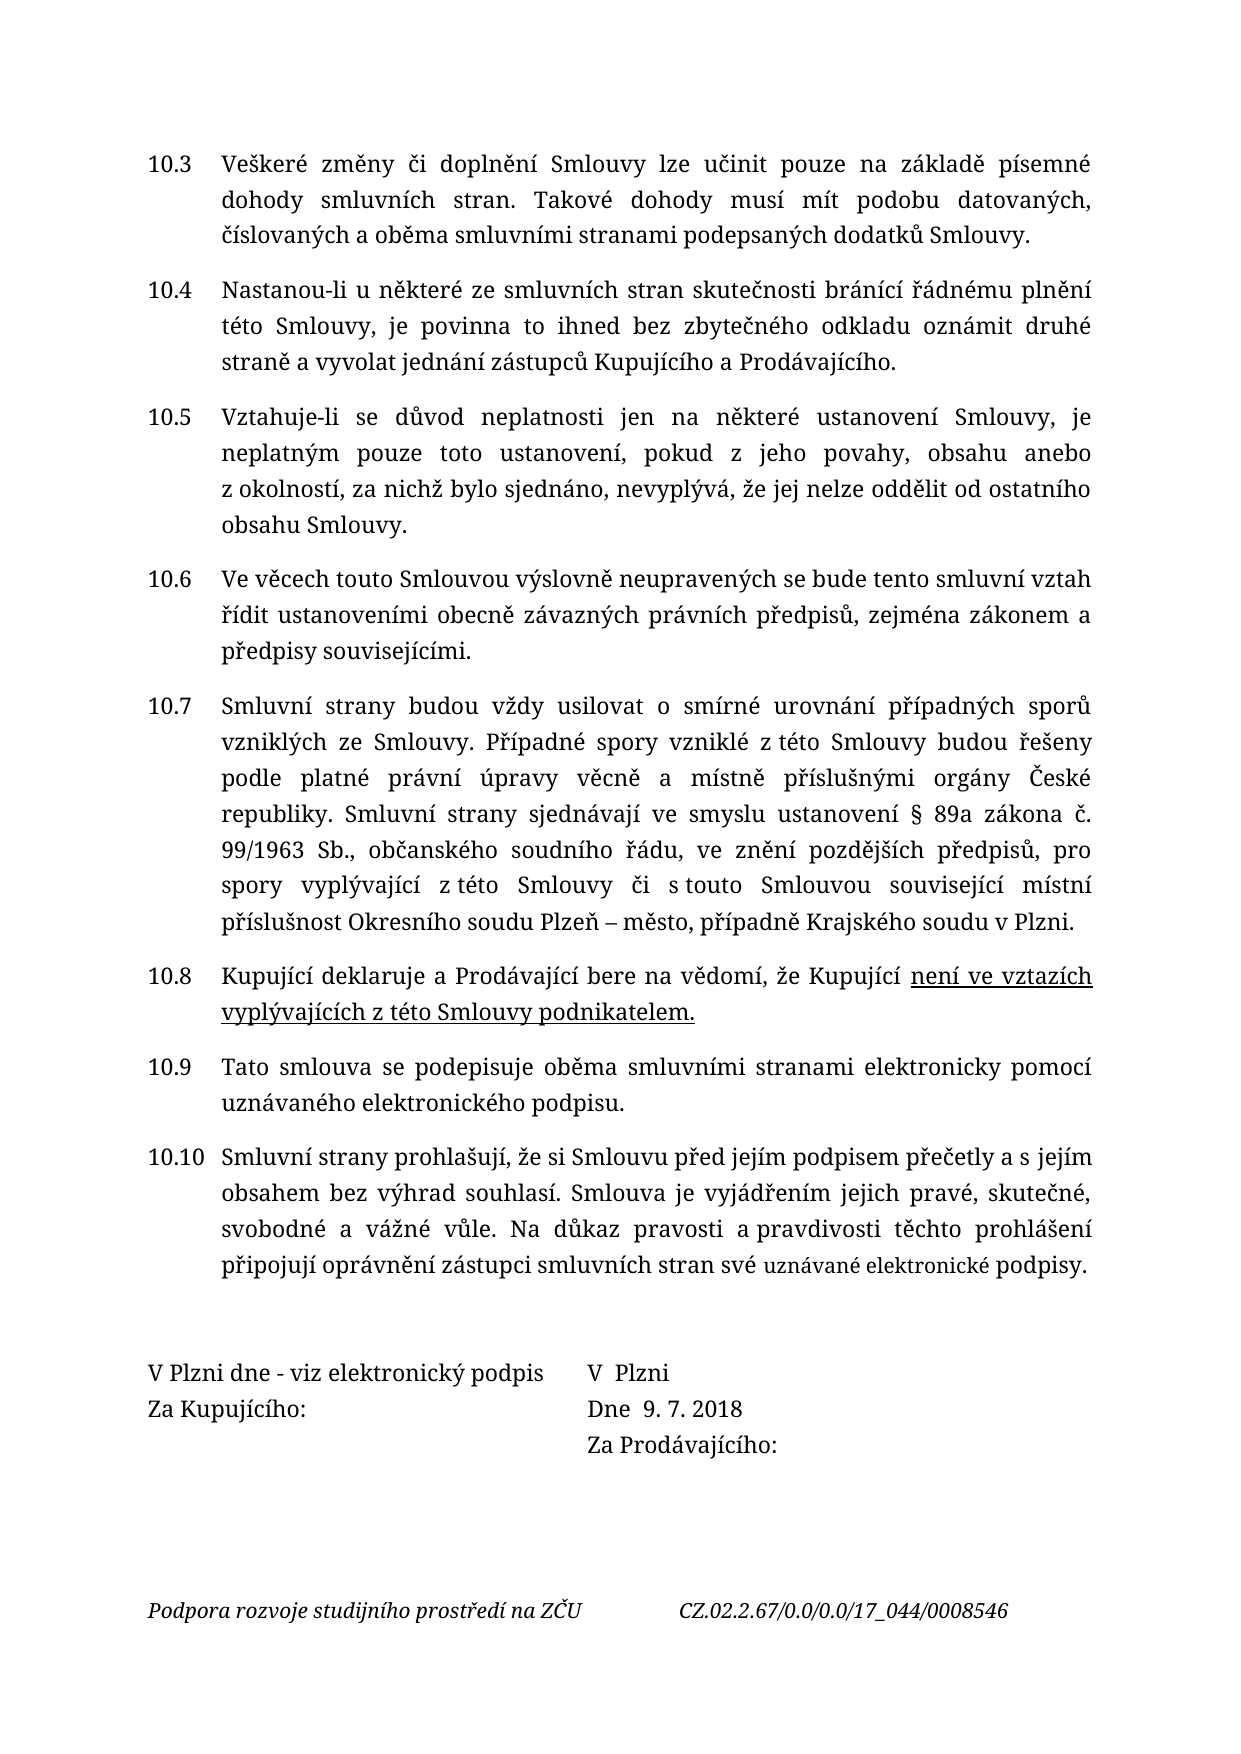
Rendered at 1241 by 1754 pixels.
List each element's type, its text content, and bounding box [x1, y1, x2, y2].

text 10.3 Veškeré změny či doplnění Smlouvy lze učinit pouze na základě písemné dohody smluvních stran. Takové dohody musí mít podobu datovaných, číslovaných a oběma smluvními stranami podepsaných dodatků Smlouvy. [148, 148, 1093, 251]
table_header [576, 1357, 1048, 1536]
text 10.5 Vztahuje-li se důvod neplatnosti jen na některé ustanovení Smlouvy, je neplatným pouze toto ustanovení, pokud z jeho povahy, obsahu anebo z okolností, za nichž bylo sjednáno, nevyplývá, že jej nelze oddělit od ostatního obsahu Smlouvy. [148, 401, 1093, 540]
text 10.9 Tato smlouva se podepisuje oběma smluvními stranami elektronicky pomocí uznávaného elektronického podpisu. [148, 1051, 1093, 1118]
text 10.6 Ve věcech touto Smlouvou výslovně neupravených se bude tento smluvní vztah řídit ustanoveními obecně závazných právních předpisů, zejména zákonem a předpisy souvisejícími. [148, 563, 1093, 666]
text 10.8 Kupující deklaruje a Prodávající bere na vědomí, že Kupující není ve vztazích vyplývajících z této Smlouvy podnikatelem. [148, 960, 1093, 1027]
text 10.7 Smluvní strany budou vždy usilovat o smírné urovnání případných sporů vzniklých ze Smlouvy. Případné spory vzniklé z této Smlouvy budou řešeny podle platné právní úpravy věcně a místně příslušnými orgány České republiky. Smluvní strany sjednávají ve smyslu ustanovení § 89a zákona č. 99/1963 Sb., občanského soudního řádu, ve znění pozdějších předpisů, pro spory vyplývající z této Smlouvy či s touto Smlouvou související místní příslušnost Okresního soudu Plzeň – město, případně Krajského soudu v Plzni. [148, 690, 1093, 937]
text 10.4 Nastanou-li u některé ze smluvních stran skutečnosti bránící řádnému plnění této Smlouvy, je povinna to ihned bez zbytečného odkladu oznámit druhé straně a vyvolat jednání zástupců Kupujícího a Prodávajícího. [148, 274, 1093, 377]
text 10.10 Smluvní strany prohlašují, že si Smlouvu před jejím podpisem přečetly a s jejím obsahem bez výhrad souhlasí. Smlouva je vyjádřením jejich pravé, skutečné, svobodné a vážné vůle. Na důkaz pravosti a pravdivosti těchto prohlášení připojují oprávnění zástupci smluvních stran své uznávané elektronické podpisy. [148, 1141, 1093, 1280]
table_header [136, 1357, 576, 1536]
